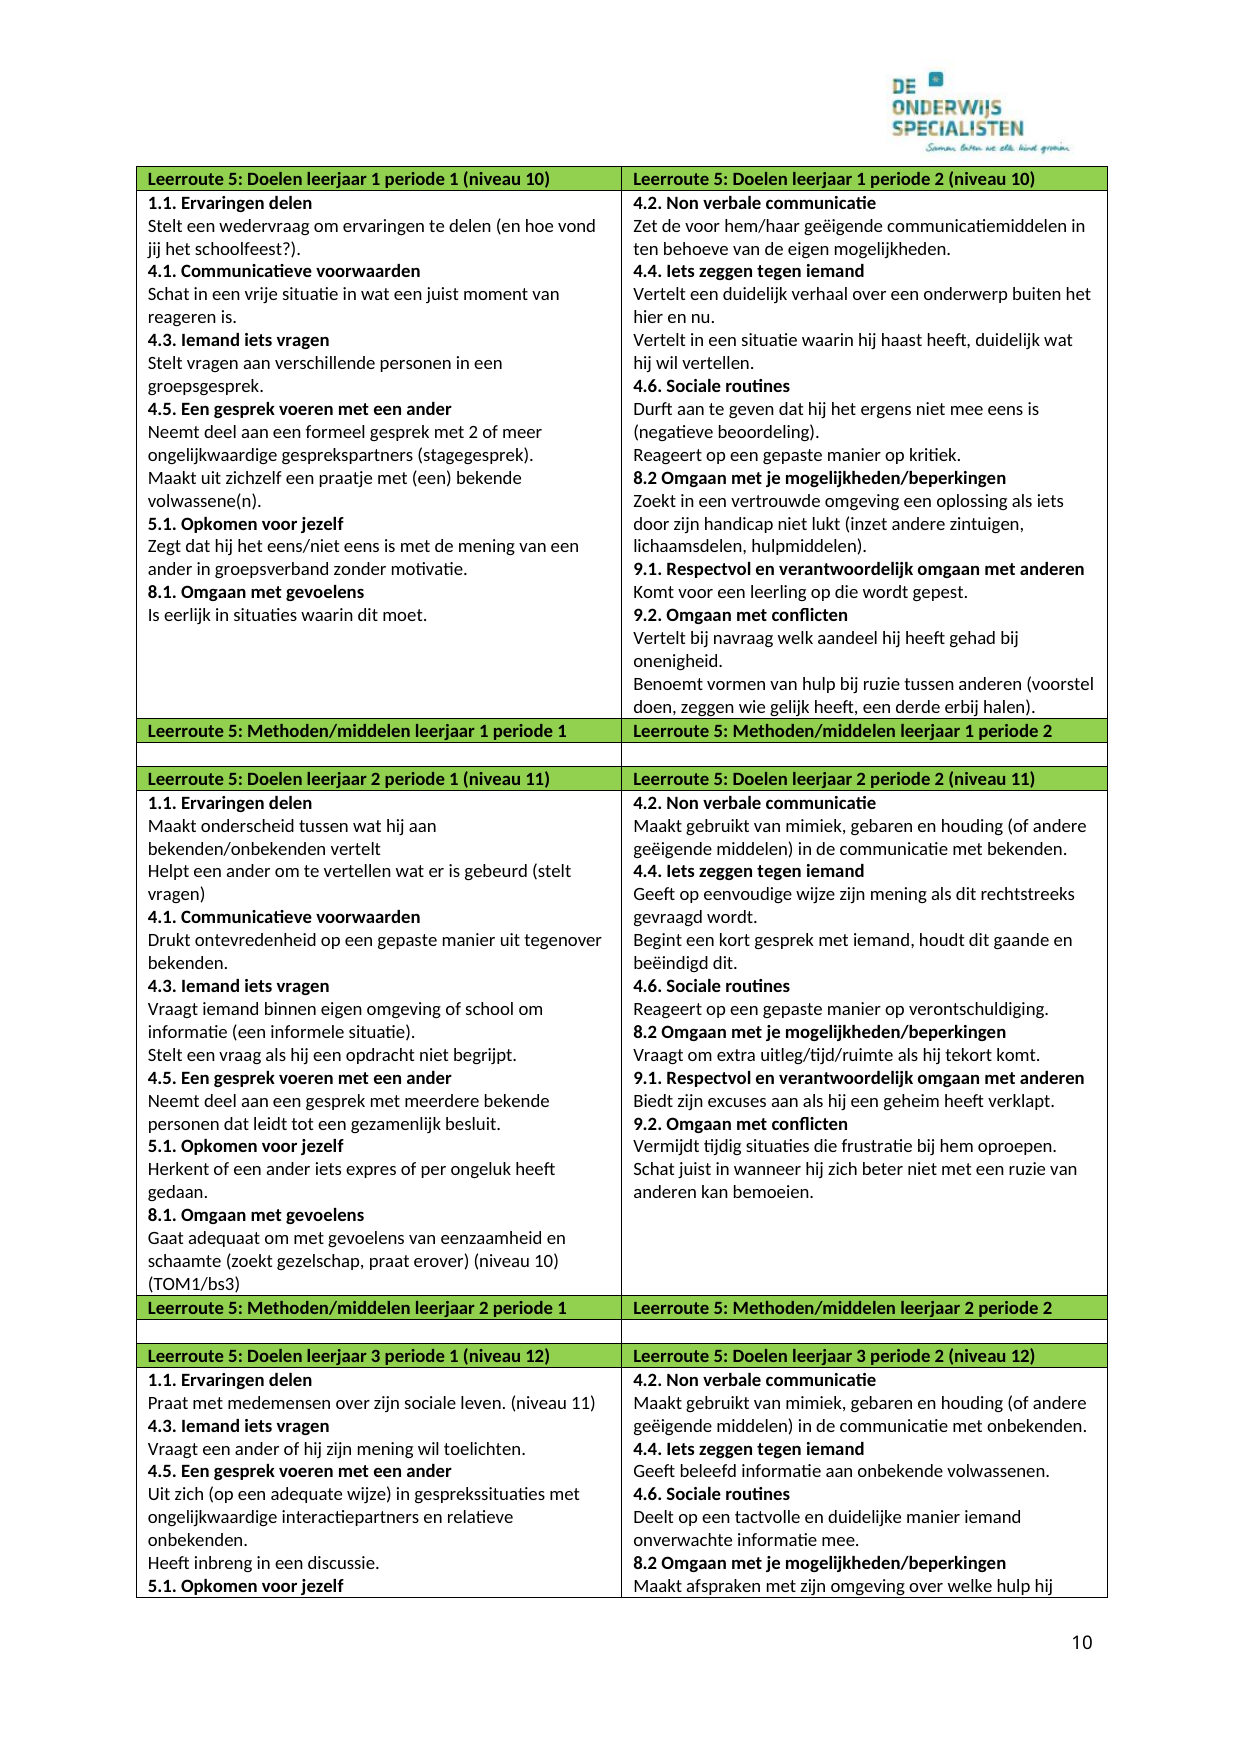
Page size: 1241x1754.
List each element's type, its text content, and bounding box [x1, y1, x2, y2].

table_cell Leerroute 5: Methoden/middelen leerjaar 1 periode 2 [622, 719, 1107, 742]
table_cell Leerroute 5: Doelen leerjaar 2 periode 1 (niveau 11) [137, 767, 621, 790]
picture [869, 59, 1093, 166]
table_cell Leerroute 5: Methoden/middelen leerjaar 2 periode 1 [137, 1296, 621, 1319]
table_cell 4.2. Non verbale communicatie Maakt gebruikt van mimiek, gebaren en houding (of andere geëigende middelen) in de communicatie met bekenden. 4.4. Iets zeggen tegen iemand Geeft op eenvoudige wijze zijn mening als dit rechtstreeks gevraagd wordt. Begint een kort gesprek met iemand, houdt dit gaande en beëindigd dit. 4.6. Sociale routines Reageert op een gepaste manier op verontschuldiging. 8.2 Omgaan met je mogelijkheden/beperkingen Vraagt om extra uitleg/tijd/ruimte als hij tekort komt. 9.1. Respectvol en verantwoordelijk omgaan met anderen Biedt zijn excuses aan als hij een geheim heeft verklapt. 9.2. Omgaan met conflicten Vermijdt tijdig situaties die frustratie bij hem oproepen. Schat juist in wanneer hij zich beter niet met een ruzie van anderen kan bemoeien. [622, 791, 1107, 1295]
table_header Leerroute 5: Doelen leerjaar 1 periode 1 (niveau 10) [137, 167, 621, 190]
table_cell 1.1. Ervaringen delen Maakt onderscheid tussen wat hij aan bekenden/onbekenden vertelt Helpt een ander om te vertellen wat er is gebeurd (stelt vragen) 4.1. Communicatieve voorwaarden Drukt ontevredenheid op een gepaste manier uit tegenover bekenden. 4.3. Iemand iets vragen Vraagt iemand binnen eigen omgeving of school om informatie (een informele situatie). Stelt een vraag als hij een opdracht niet begrijpt. 4.5. Een gesprek voeren met een ander Neemt deel aan een gesprek met meerdere bekende personen dat leidt tot een gezamenlijk besluit. 5.1. Opkomen voor jezelf Herkent of een ander iets expres of per ongeluk heeft gedaan. 8.1. Omgaan met gevoelens Gaat adequaat om met gevoelens van eenzaamheid en schaamte (zoekt gezelschap, praat erover) (niveau 10) (TOM1/bs3) [137, 791, 621, 1295]
table_cell Leerroute 5: Doelen leerjaar 3 periode 1 (niveau 12) [137, 1344, 621, 1367]
table_cell Leerroute 5: Methoden/middelen leerjaar 1 periode 1 [137, 719, 621, 742]
table_cell [137, 743, 621, 766]
table_cell Leerroute 5: Doelen leerjaar 2 periode 2 (niveau 11) [622, 767, 1107, 790]
table_cell Leerroute 5: Methoden/middelen leerjaar 2 periode 2 [622, 1296, 1107, 1319]
table_cell [622, 743, 1107, 766]
table_cell 4.2. Non verbale communicatie Zet de voor hem/haar geëigende communicatiemiddelen in ten behoeve van de eigen mogelijkheden. 4.4. Iets zeggen tegen iemand Vertelt een duidelijk verhaal over een onderwerp buiten het hier en nu. Vertelt in een situatie waarin hij haast heeft, duidelijk wat hij wil vertellen. 4.6. Sociale routines Durft aan te geven dat hij het ergens niet mee eens is (negatieve beoordeling). Reageert op een gepaste manier op kritiek. 8.2 Omgaan met je mogelijkheden/beperkingen Zoekt in een vertrouwde omgeving een oplossing als iets door zijn handicap niet lukt (inzet andere zintuigen, lichaamsdelen, hulpmiddelen). 9.1. Respectvol en verantwoordelijk omgaan met anderen Komt voor een leerling op die wordt gepest. 9.2. Omgaan met conflicten Vertelt bij navraag welk aandeel hij heeft gehad bij onenigheid. Benoemt vormen van hulp bij ruzie tussen anderen (voorstel doen, zeggen wie gelijk heeft, een derde erbij halen). [622, 191, 1107, 718]
table_cell [137, 1320, 621, 1343]
table_cell [622, 1320, 1107, 1343]
table_header Leerroute 5: Doelen leerjaar 1 periode 2 (niveau 10) [622, 167, 1107, 190]
table_cell 1.1. Ervaringen delen Stelt een wedervraag om ervaringen te delen (en hoe vond jij het schoolfeest?). 4.1. Communicatieve voorwaarden Schat in een vrije situatie in wat een juist moment van reageren is. 4.3. Iemand iets vragen Stelt vragen aan verschillende personen in een groepsgesprek. 4.5. Een gesprek voeren met een ander Neemt deel aan een formeel gesprek met 2 of meer ongelijkwaardige gesprekspartners (stagegesprek). Maakt uit zichzelf een praatje met (een) bekende volwassene(n). 5.1. Opkomen voor jezelf Zegt dat hij het eens/niet eens is met de mening van een ander in groepsverband zonder motivatie. 8.1. Omgaan met gevoelens Is eerlijk in situaties waarin dit moet. [137, 191, 621, 718]
table_cell Leerroute 5: Doelen leerjaar 3 periode 2 (niveau 12) [622, 1344, 1107, 1367]
